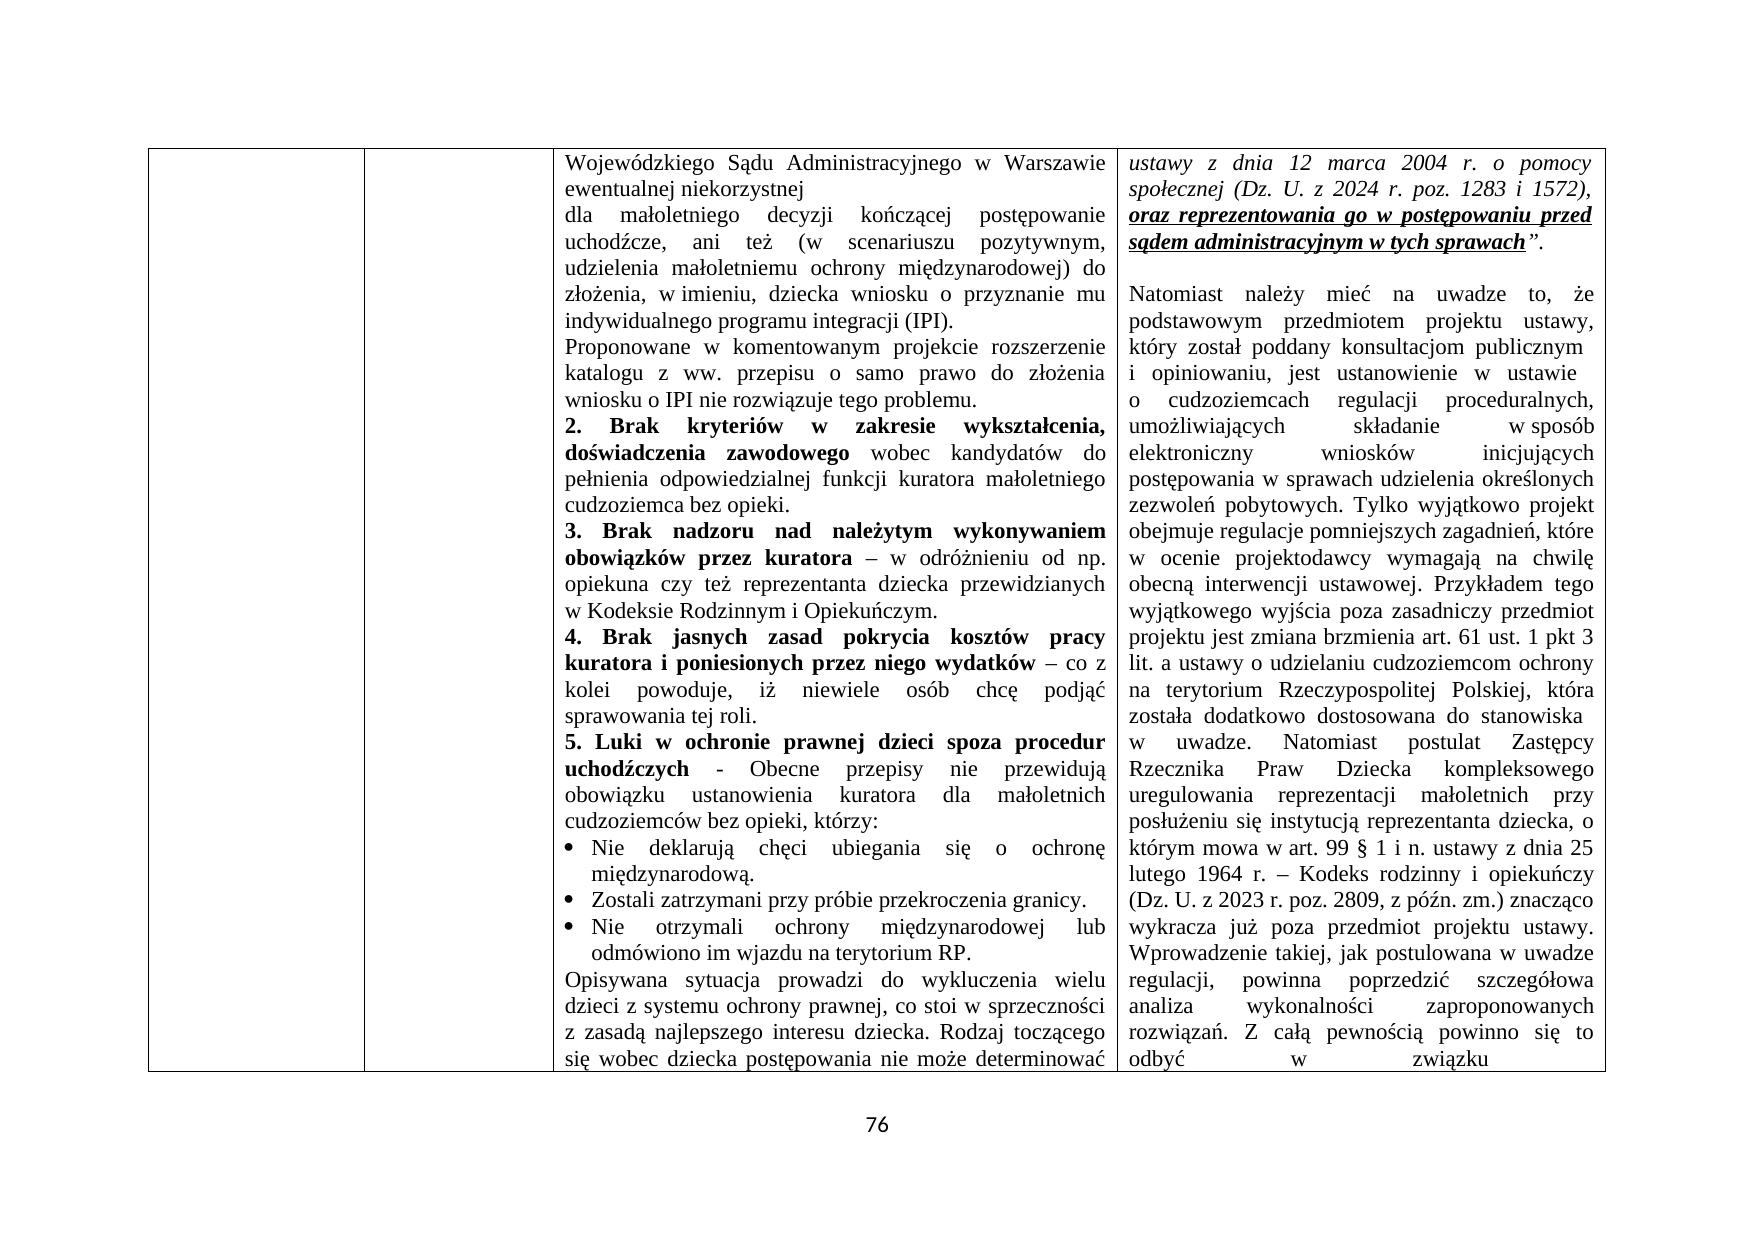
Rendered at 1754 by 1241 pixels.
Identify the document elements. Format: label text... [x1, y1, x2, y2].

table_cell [554, 149, 1117, 1071]
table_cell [149, 149, 364, 1071]
table_cell [365, 149, 553, 1071]
